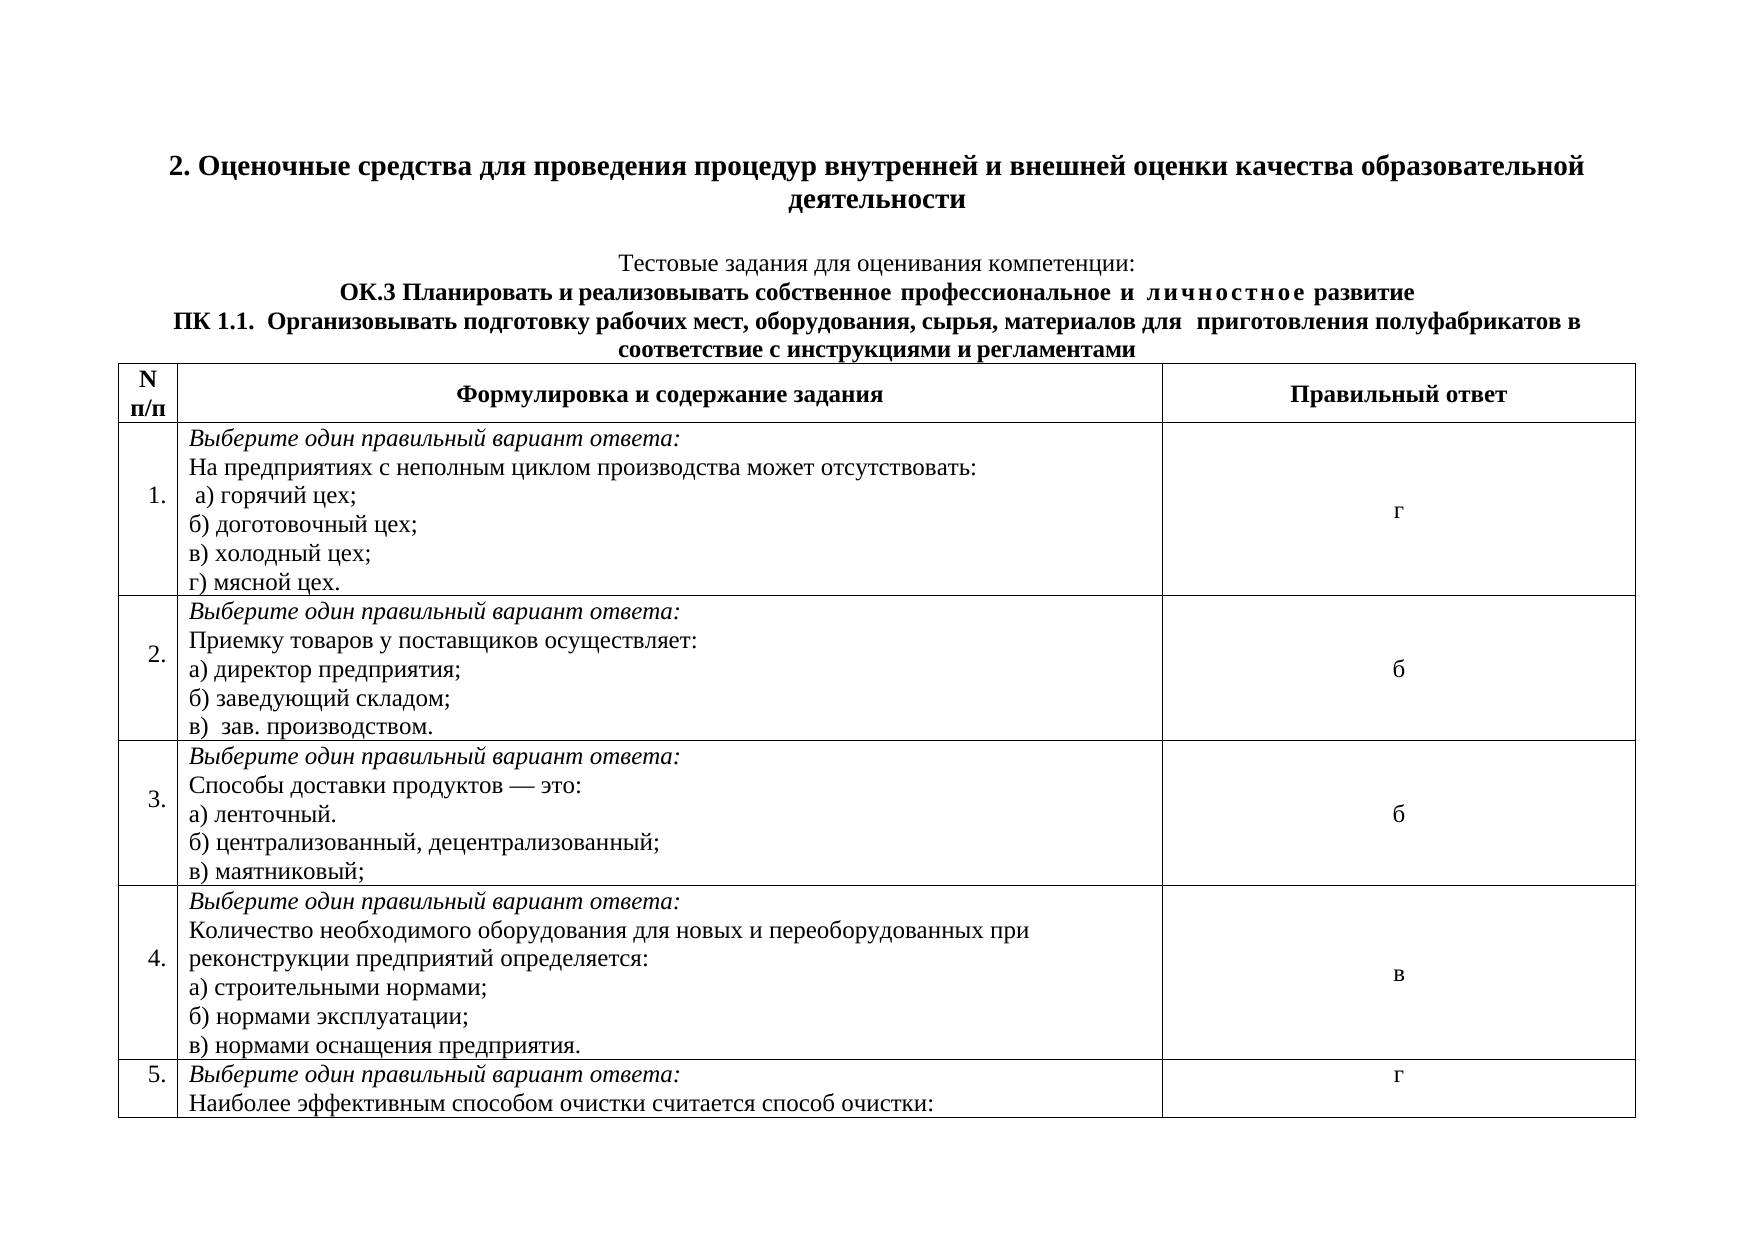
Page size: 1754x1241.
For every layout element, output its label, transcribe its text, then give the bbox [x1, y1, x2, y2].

text ПК 1.1. Организовывать подготовку рабочих мест, оборудования, сырья, материалов для приготовления полуфабрикатов в соответствие с инструкциями и регламентами [118, 306, 1636, 363]
table_cell б [1163, 741, 1635, 885]
table_cell г [1163, 1060, 1635, 1117]
table_cell [119, 423, 177, 595]
table_cell [119, 886, 177, 1058]
table_cell [119, 596, 177, 740]
table_cell б [1163, 596, 1635, 740]
table_cell [119, 1060, 177, 1117]
table_cell г [1163, 423, 1635, 595]
table_cell Выберите один правильный вариант ответа: На предприятиях с неполным циклом производства может отсутствовать: а) горячий цех; б) доготовочный цех; в) холодный цех; г) мясной цех. [178, 423, 1162, 595]
text ОК.3 Планировать и реализовывать собственное профессиональное и личностное развитие [118, 277, 1636, 306]
table_cell Выберите один правильный вариант ответа: Способы доставки продуктов — это: а) ленточный. б) централизованный, децентрализованный; в) маятниковый; [178, 741, 1162, 885]
table_cell [119, 741, 177, 885]
text Тестовые задания для оценивания компетенции: [118, 248, 1636, 277]
table_cell в [1163, 886, 1635, 1058]
table_cell Выберите один правильный вариант ответа: Приемку товаров у поставщиков осуществляет: а) директор предприятия; б) заведующий складом; в) зав. производством. [178, 596, 1162, 740]
table_header Формулировка и содержание задания [178, 364, 1162, 422]
table_header Правильный ответ [1163, 364, 1635, 422]
text 2. Оценочные средства для проведения процедур внутренней и внешней оценки качества образовательной деятельности [118, 148, 1636, 215]
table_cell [178, 1060, 1162, 1117]
table_cell Выберите один правильный вариант ответа: Количество необходимого оборудования для новых и переоборудованных при реконструкции предприятий определяется: а) строительными нормами; б) нормами эксплуатации; в) нормами оснащения предприятия. [178, 886, 1162, 1058]
table_header N п/п [119, 364, 177, 422]
